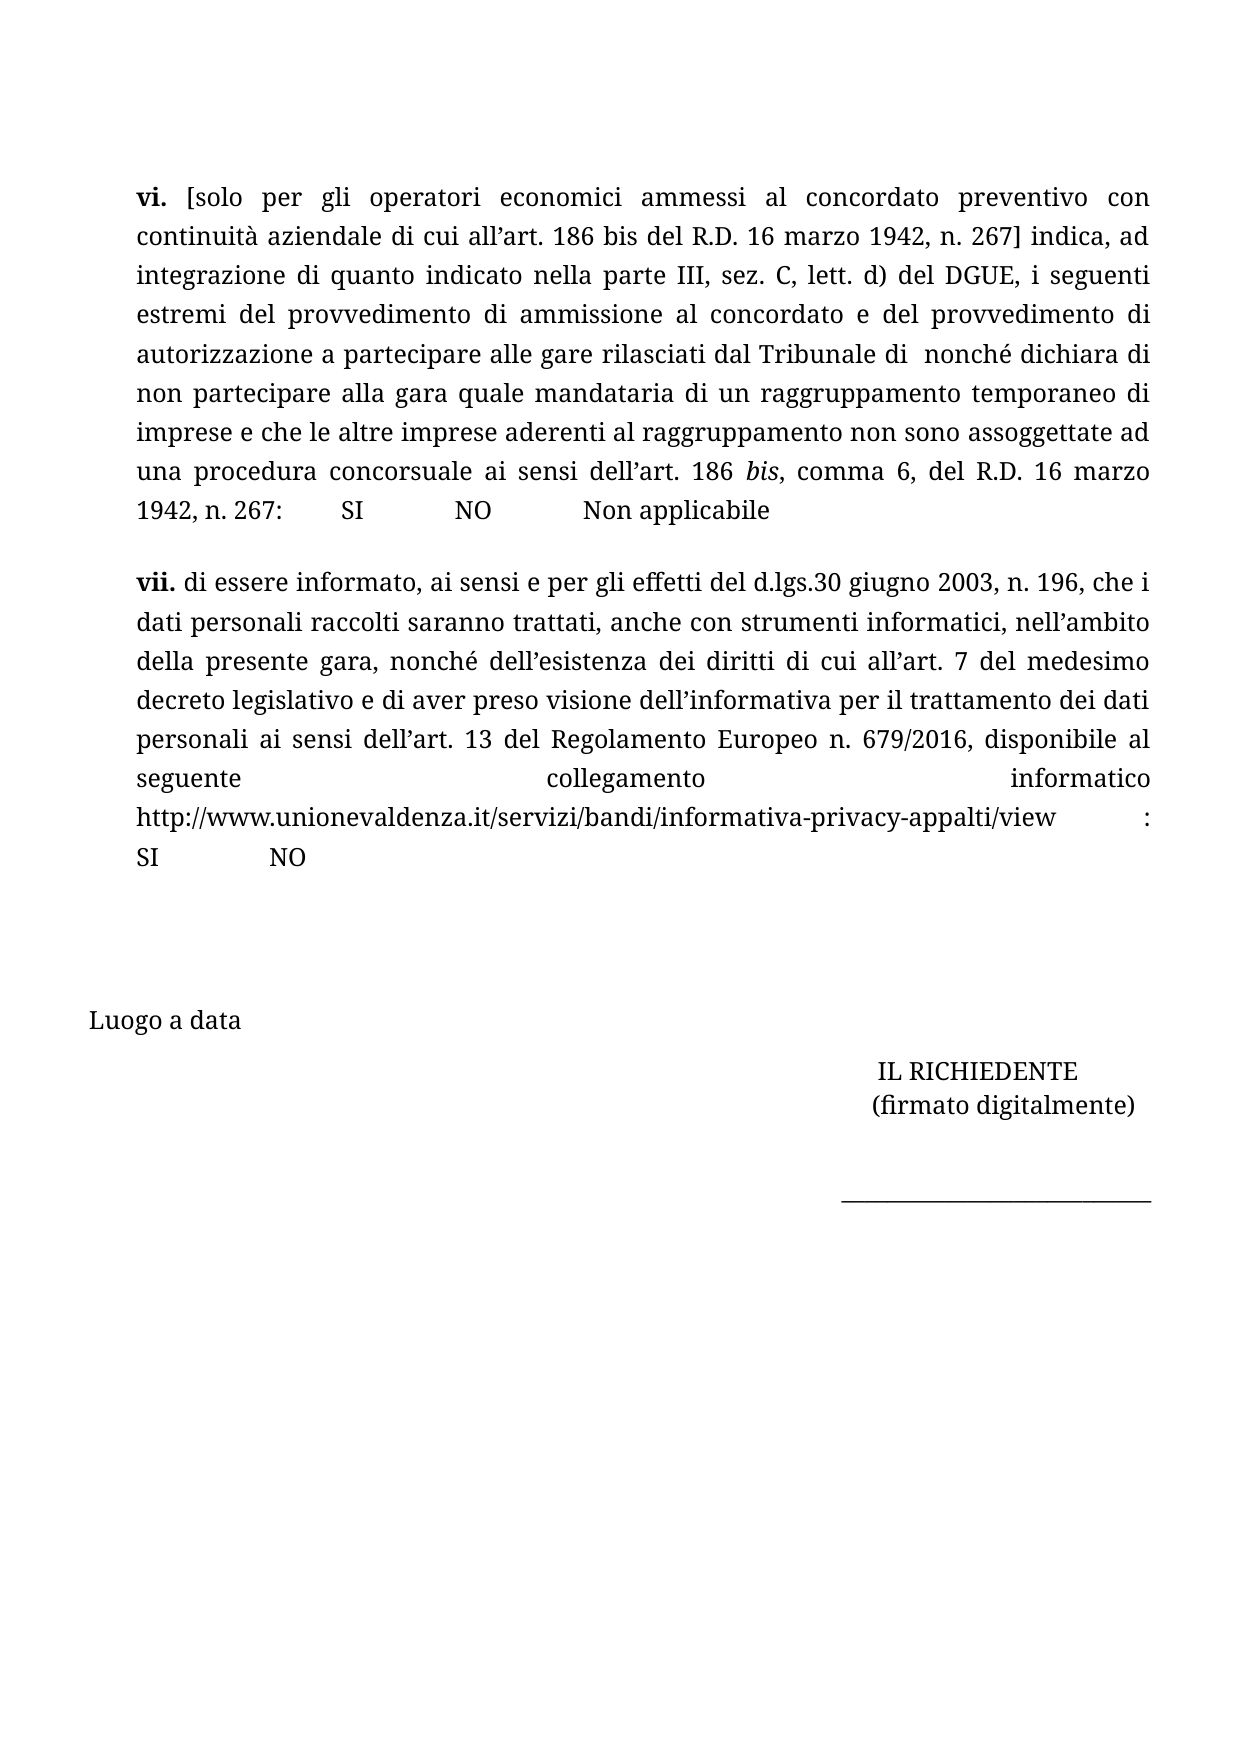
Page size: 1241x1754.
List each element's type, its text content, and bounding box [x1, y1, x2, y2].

text Luogo a data [89, 1003, 1151, 1037]
text ___________________________ [89, 1173, 1151, 1207]
text vi. [solo per gli operatori economici ammessi al concordato preventivo con continuità aziendale di cui all’art. 186 bis del R.D. 16 marzo 1942, n. 267] indica, ad integrazione di quanto indicato nella parte III, sez. C, lett. d) del DGUE, i seguenti estremi del provvedimento di ammissione al concordato e del provvedimento di autorizzazione a partecipare alle gare rilasciati dal Tribunale di nonché dichiara di non partecipare alla gara quale mandataria di un raggruppamento temporaneo di imprese e che le altre imprese aderenti al raggruppamento non sono assoggettate ad una procedura concorsuale ai sensi dell’art. 186 bis, comma 6, del R.D. 16 marzo 1942, n. 267: SI NO Non applicabile [136, 179, 1151, 527]
text IL RICHIEDENTE [89, 1054, 1151, 1088]
text vii. di essere informato, ai sensi e per gli effetti del d.lgs.30 giugno 2003, n. 196, che i dati personali raccolti saranno trattati, anche con strumenti informatici, nell’ambito della presente gara, nonché dell’esistenza dei diritti di cui all’art. 7 del medesimo decreto legislativo e di aver preso visione dell’informativa per il trattamento dei dati personali ai sensi dell’art. 13 del Regolamento Europeo n. 679/2016, disponibile al seguente collegamento informatico http://www.unionevaldenza.it/servizi/bandi/informativa-privacy-appalti/view : SI NO [136, 565, 1151, 873]
text (firmato digitalmente) [89, 1088, 1151, 1122]
